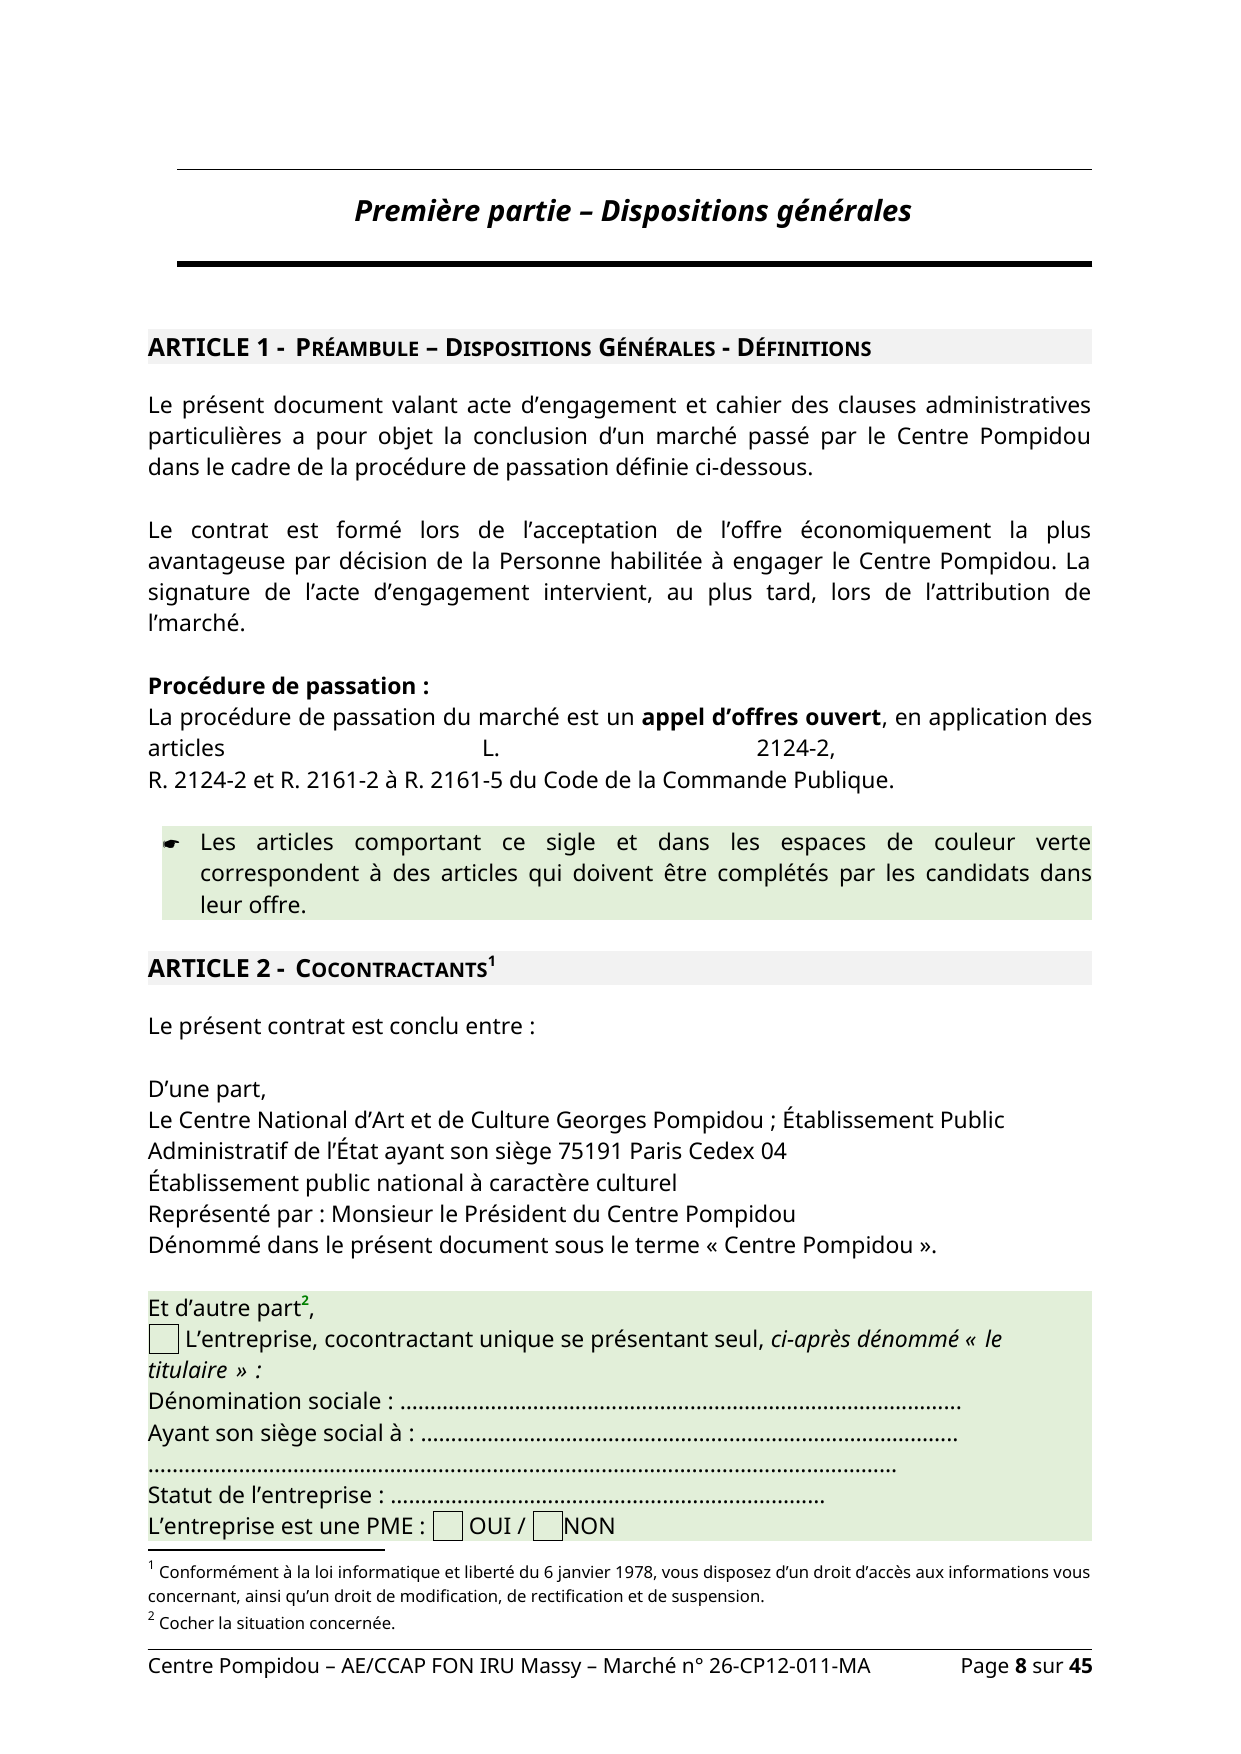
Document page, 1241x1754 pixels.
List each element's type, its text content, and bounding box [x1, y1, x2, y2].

text Dénommé dans le présent document sous le terme « Centre Pompidou ». [148, 1229, 1092, 1260]
text Le contrat est formé lors de l’acceptation de l’offre économiquement la plus avantageuse par décision de la Personne habilitée à engager le Centre Pompidou. La signature de l’acte d’engagement intervient, au plus tard, lors de l’attribution de l’marché. [148, 514, 1092, 639]
subtitle Préambule – Dispositions Générales - Définitions [148, 329, 1092, 364]
text Ayant son siège social à : …………………………………………………………………………….. [148, 1416, 1092, 1448]
text Représenté par : Monsieur le Président du Centre Pompidou [148, 1198, 1092, 1229]
text ………………………………………………………………………………….………………………… [148, 1448, 1092, 1479]
text Établissement public national à caractère culturel [148, 1166, 1092, 1198]
text L’entreprise est une PME : OUI / NON [148, 1510, 1092, 1541]
text Et d’autre part, [148, 1291, 1092, 1323]
text D’une part, [148, 1073, 1092, 1104]
text Le présent document valant acte d’engagement et cahier des clauses administratives particulières a pour objet la conclusion d’un marché passé par le Centre Pompidou dans le cadre de la procédure de passation définie ci-dessous. [148, 389, 1092, 482]
list Les articles comportant ce sigle et dans les espaces de couleur verte correspondent à des articles qui doivent être complétés par les candidats dans leur offre. [162, 826, 1092, 920]
text Statut de l’entreprise : ……………………………………………………………… [148, 1479, 1092, 1510]
text Dénomination sociale : ………………………………………………………………………………... [148, 1385, 1092, 1416]
subtitle Cocontractants [148, 951, 1092, 985]
text La procédure de passation du marché est un appel d’offres ouvert, en application des articles L. 2124-2, R. 2124-2 et R. 2161-2 à R. 2161-5 du Code de la Commande Publique. [148, 701, 1092, 795]
text Le présent contrat est conclu entre : [148, 1010, 1092, 1041]
text Procédure de passation : [148, 670, 1092, 701]
title Première partie – Dispositions générales [177, 170, 1092, 261]
text Le Centre National d’Art et de Culture Georges Pompidou ; Établissement Public Administratif de l’État ayant son siège 75191 Paris Cedex 04 [148, 1104, 1092, 1166]
text L’entreprise, cocontractant unique se présentant seul, ci-après dénommé « le titulaire » : [148, 1323, 1092, 1385]
